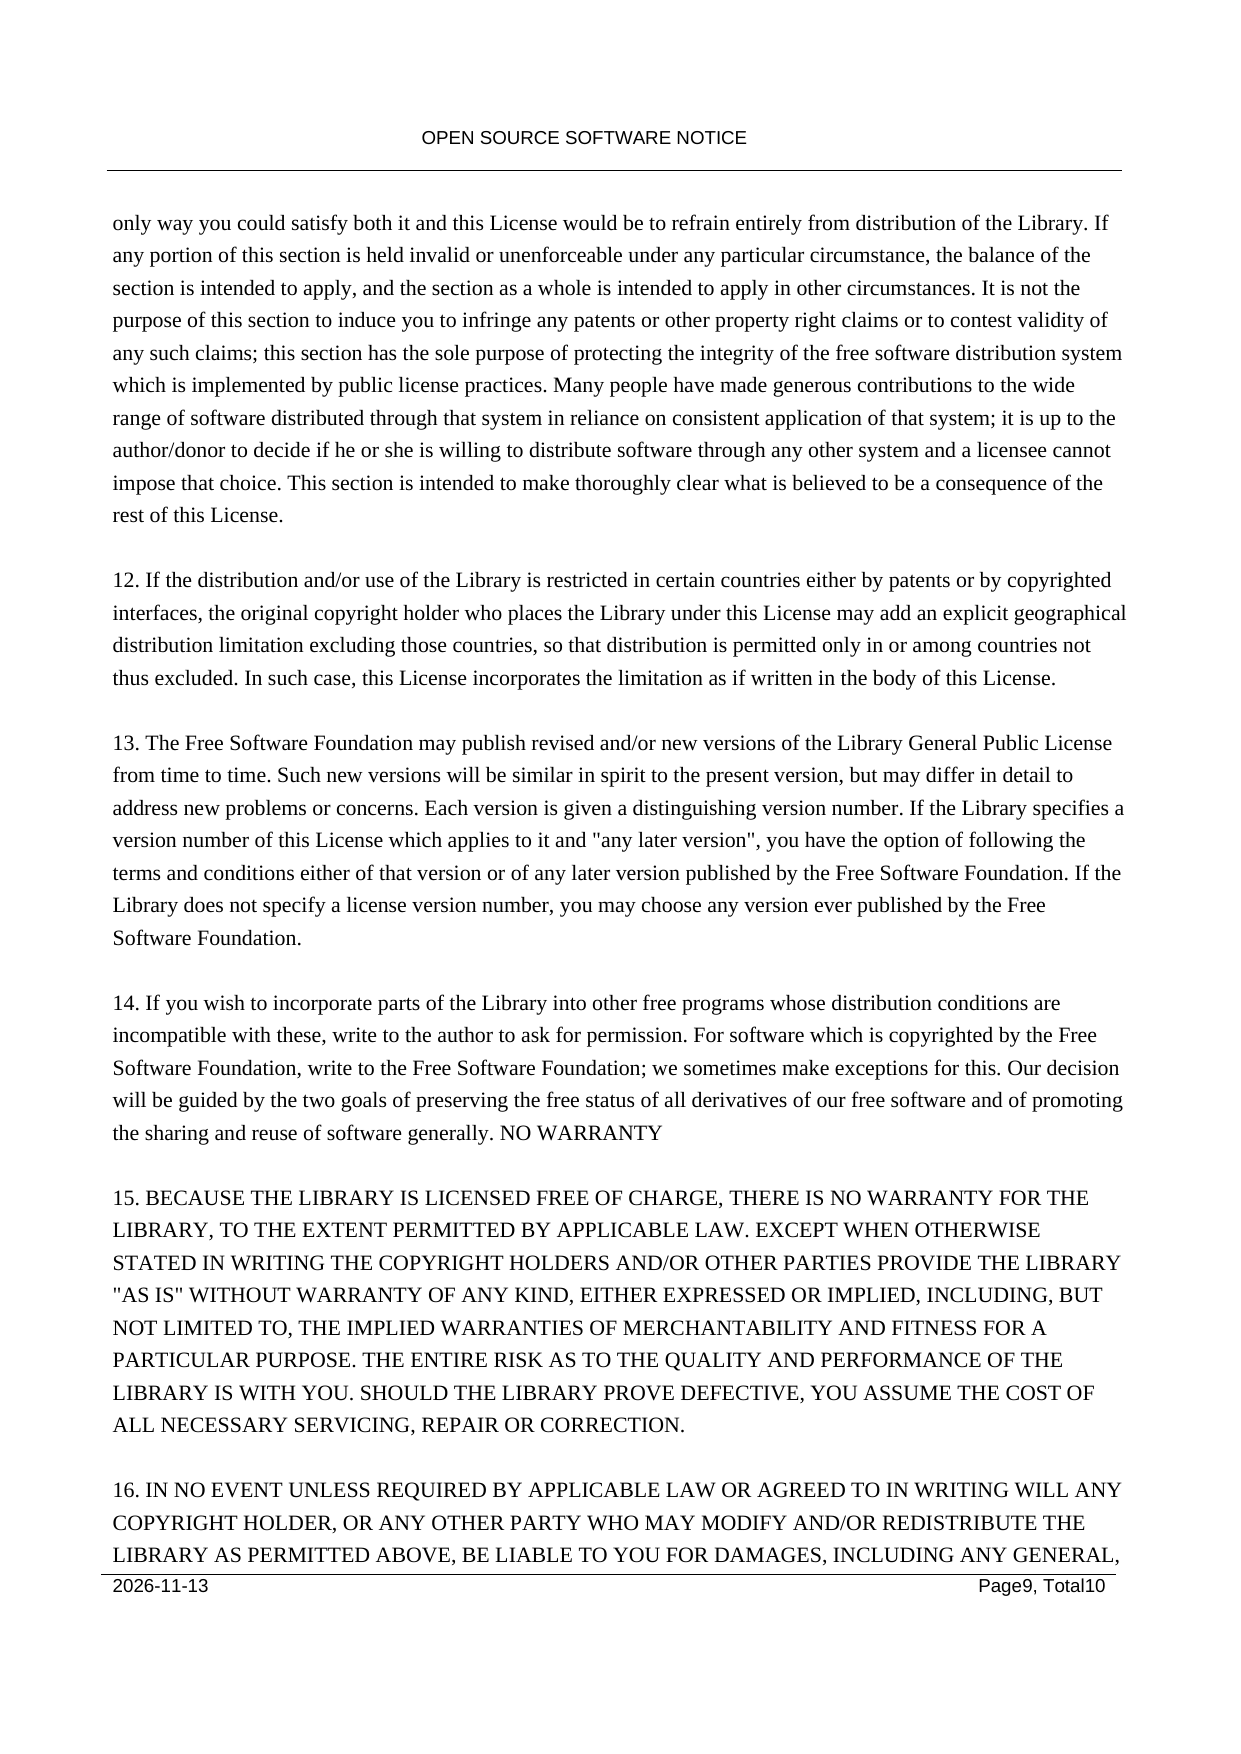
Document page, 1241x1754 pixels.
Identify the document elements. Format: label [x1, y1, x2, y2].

text [112, 206, 1128, 1571]
